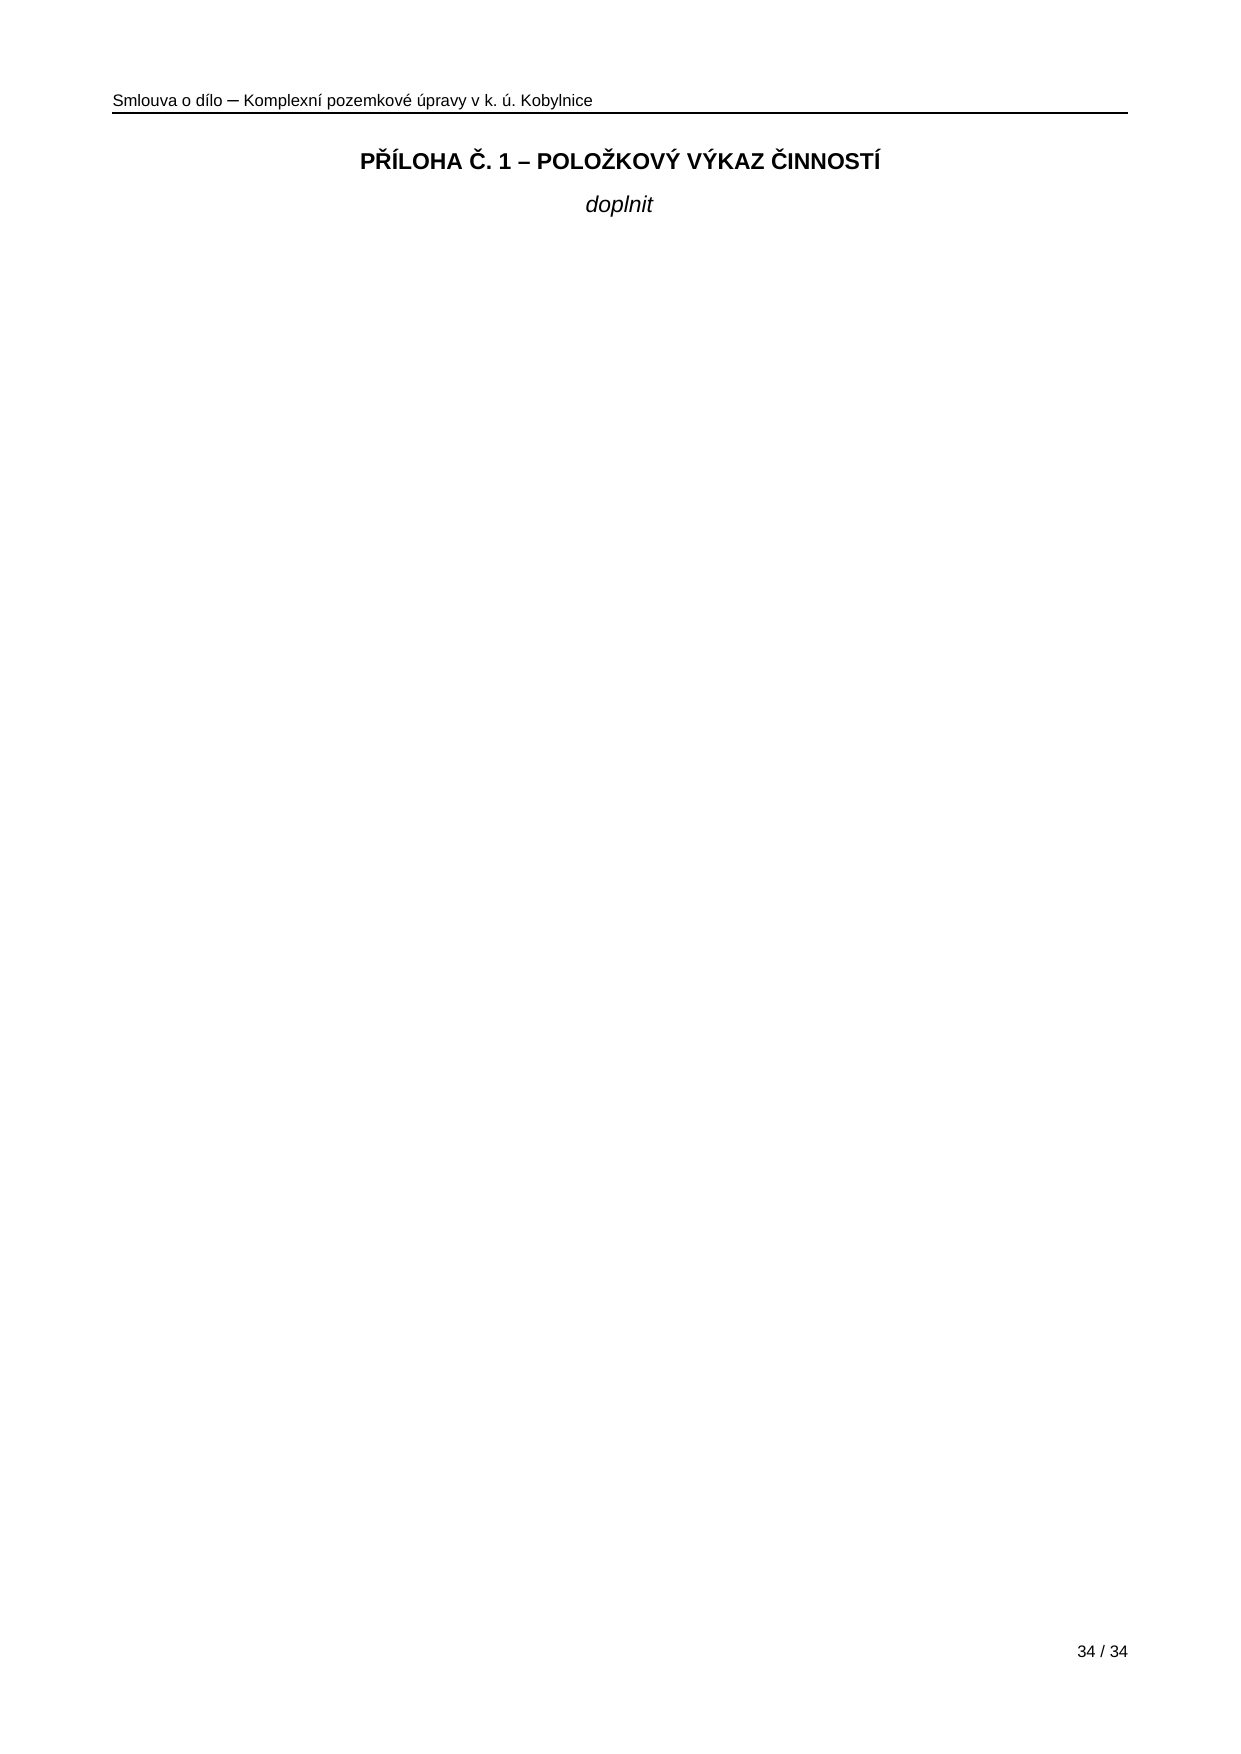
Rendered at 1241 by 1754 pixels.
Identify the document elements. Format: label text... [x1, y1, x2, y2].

text doplnit [112, 191, 1128, 217]
text Příloha č. 1 – Položkový výkaz Činností [112, 148, 1128, 174]
